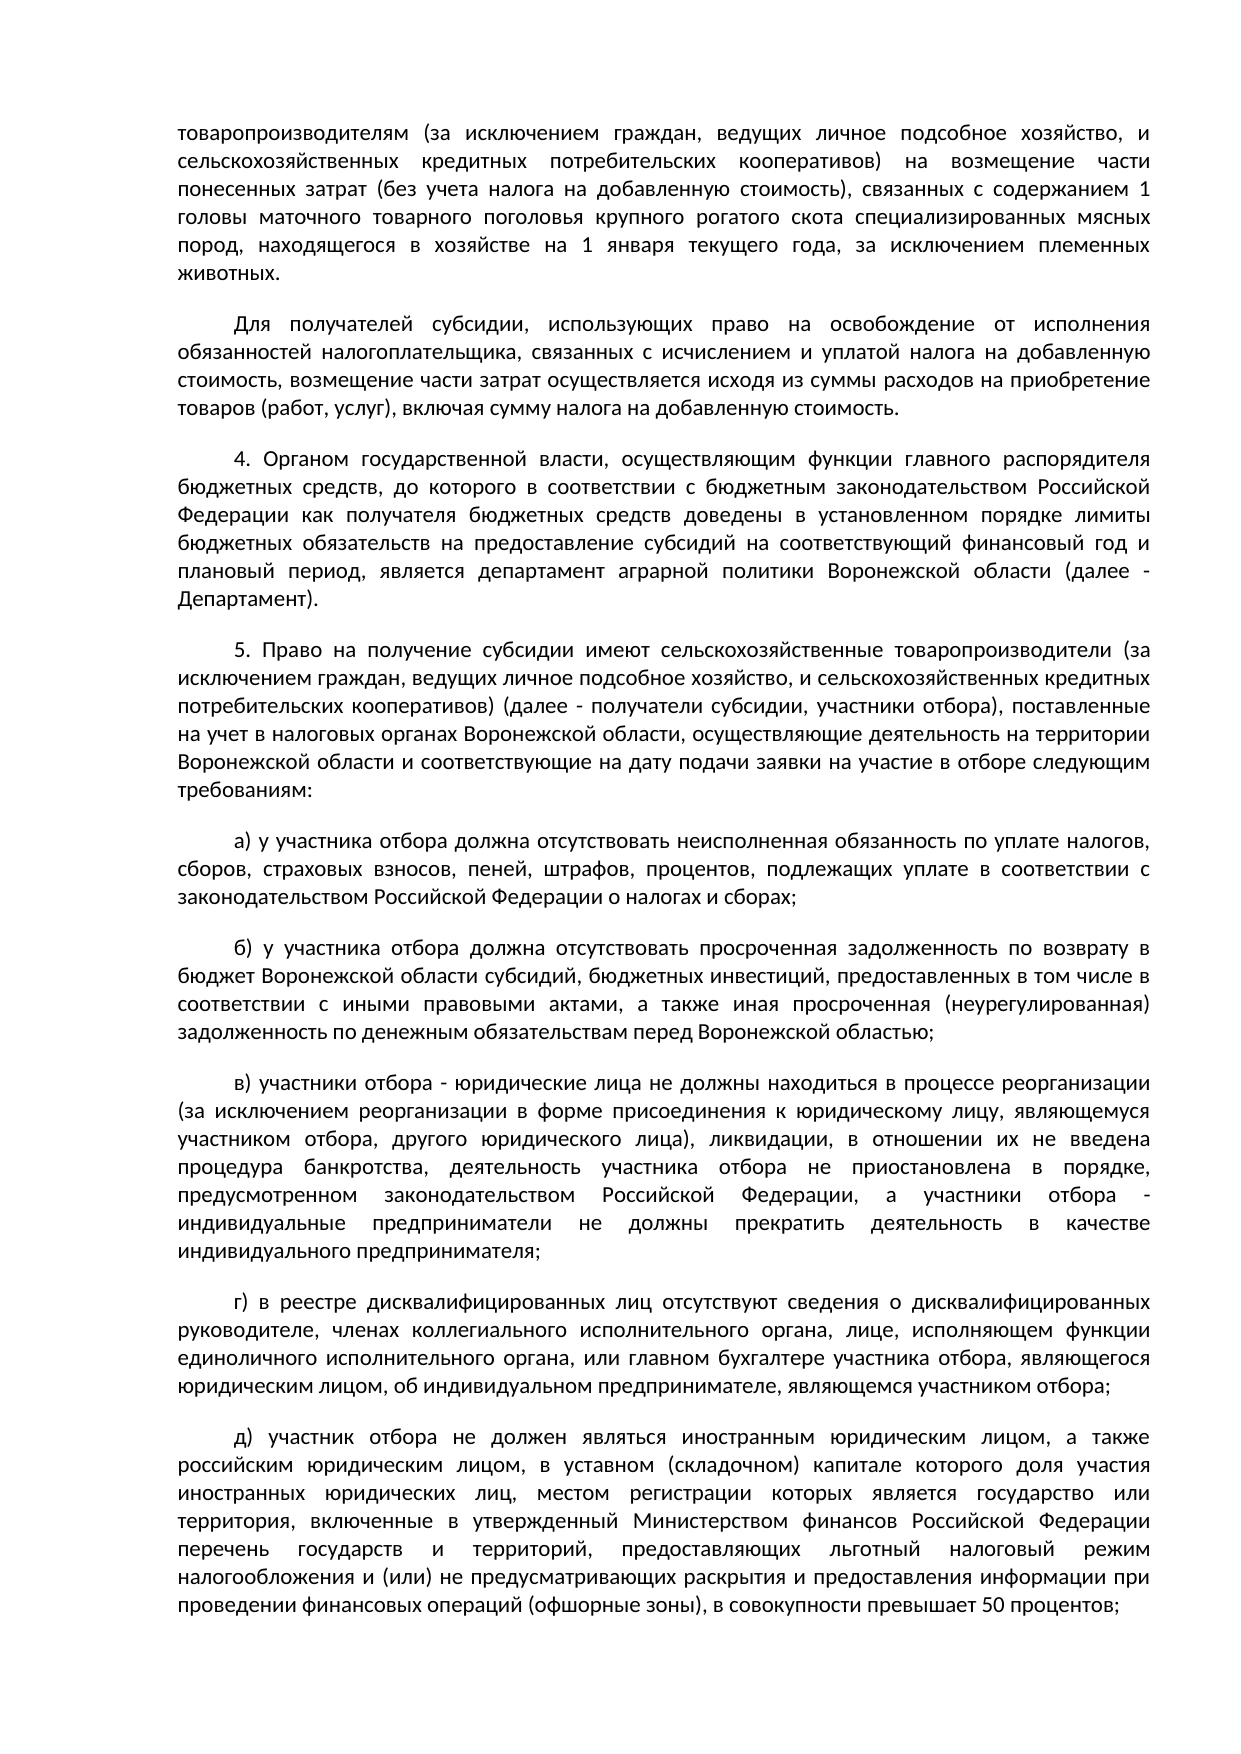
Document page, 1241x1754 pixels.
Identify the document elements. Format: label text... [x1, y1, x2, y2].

text б) у участника отбора должна отсутствовать просроченная задолженность по возврату в бюджет Воронежской области субсидий, бюджетных инвестиций, предоставленных в том числе в соответствии с иными правовыми актами, а также иная просроченная (неурегулированная) задолженность по денежным обязательствам перед Воронежской областью; [177, 933, 1152, 1045]
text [177, 118, 1152, 286]
text 5. Право на получение субсидии имеют сельскохозяйственные товаропроизводители (за исключением граждан, ведущих личное подсобное хозяйство, и сельскохозяйственных кредитных потребительских кооперативов) (далее - получатели субсидии, участники отбора), поставленные на учет в налоговых органах Воронежской области, осуществляющие деятельность на территории Воронежской области и соответствующие на дату подачи заявки на участие в отборе следующим требованиям: [177, 635, 1152, 803]
text г) в реестре дисквалифицированных лиц отсутствуют сведения о дисквалифицированных руководителе, членах коллегиального исполнительного органа, лице, исполняющем функции единоличного исполнительного органа, или главном бухгалтере участника отбора, являющегося юридическим лицом, об индивидуальном предпринимателе, являющемся участником отбора; [177, 1287, 1152, 1399]
text в) участники отбора - юридические лица не должны находиться в процессе реорганизации (за исключением реорганизации в форме присоединения к юридическому лицу, являющемуся участником отбора, другого юридического лица), ликвидации, в отношении их не введена процедура банкротства, деятельность участника отбора не приостановлена в порядке, предусмотренном законодательством Российской Федерации, а участники отбора - индивидуальные предприниматели не должны прекратить деятельность в качестве индивидуального предпринимателя; [177, 1068, 1152, 1264]
text а) у участника отбора должна отсутствовать неисполненная обязанность по уплате налогов, сборов, страховых взносов, пеней, штрафов, процентов, подлежащих уплате в соответствии с законодательством Российской Федерации о налогах и сборах; [177, 826, 1152, 910]
text д) участник отбора не должен являться иностранным юридическим лицом, а также российским юридическим лицом, в уставном (складочном) капитале которого доля участия иностранных юридических лиц, местом регистрации которых является государство или территория, включенные в утвержденный Министерством финансов Российской Федерации перечень государств и территорий, предоставляющих льготный налоговый режим налогообложения и (или) не предусматривающих раскрытия и предоставления информации при проведении финансовых операций (офшорные зоны), в совокупности превышает 50 процентов; [177, 1422, 1152, 1618]
text 4. Органом государственной власти, осуществляющим функции главного распорядителя бюджетных средств, до которого в соответствии с бюджетным законодательством Российской Федерации как получателя бюджетных средств доведены в установленном порядке лимиты бюджетных обязательств на предоставление субсидий на соответствующий финансовый год и плановый период, является департамент аграрной политики Воронежской области (далее - Департамент). [177, 444, 1152, 612]
text Для получателей субсидии, использующих право на освобождение от исполнения обязанностей налогоплательщика, связанных с исчислением и уплатой налога на добавленную стоимость, возмещение части затрат осуществляется исходя из суммы расходов на приобретение товаров (работ, услуг), включая сумму налога на добавленную стоимость. [177, 309, 1152, 421]
